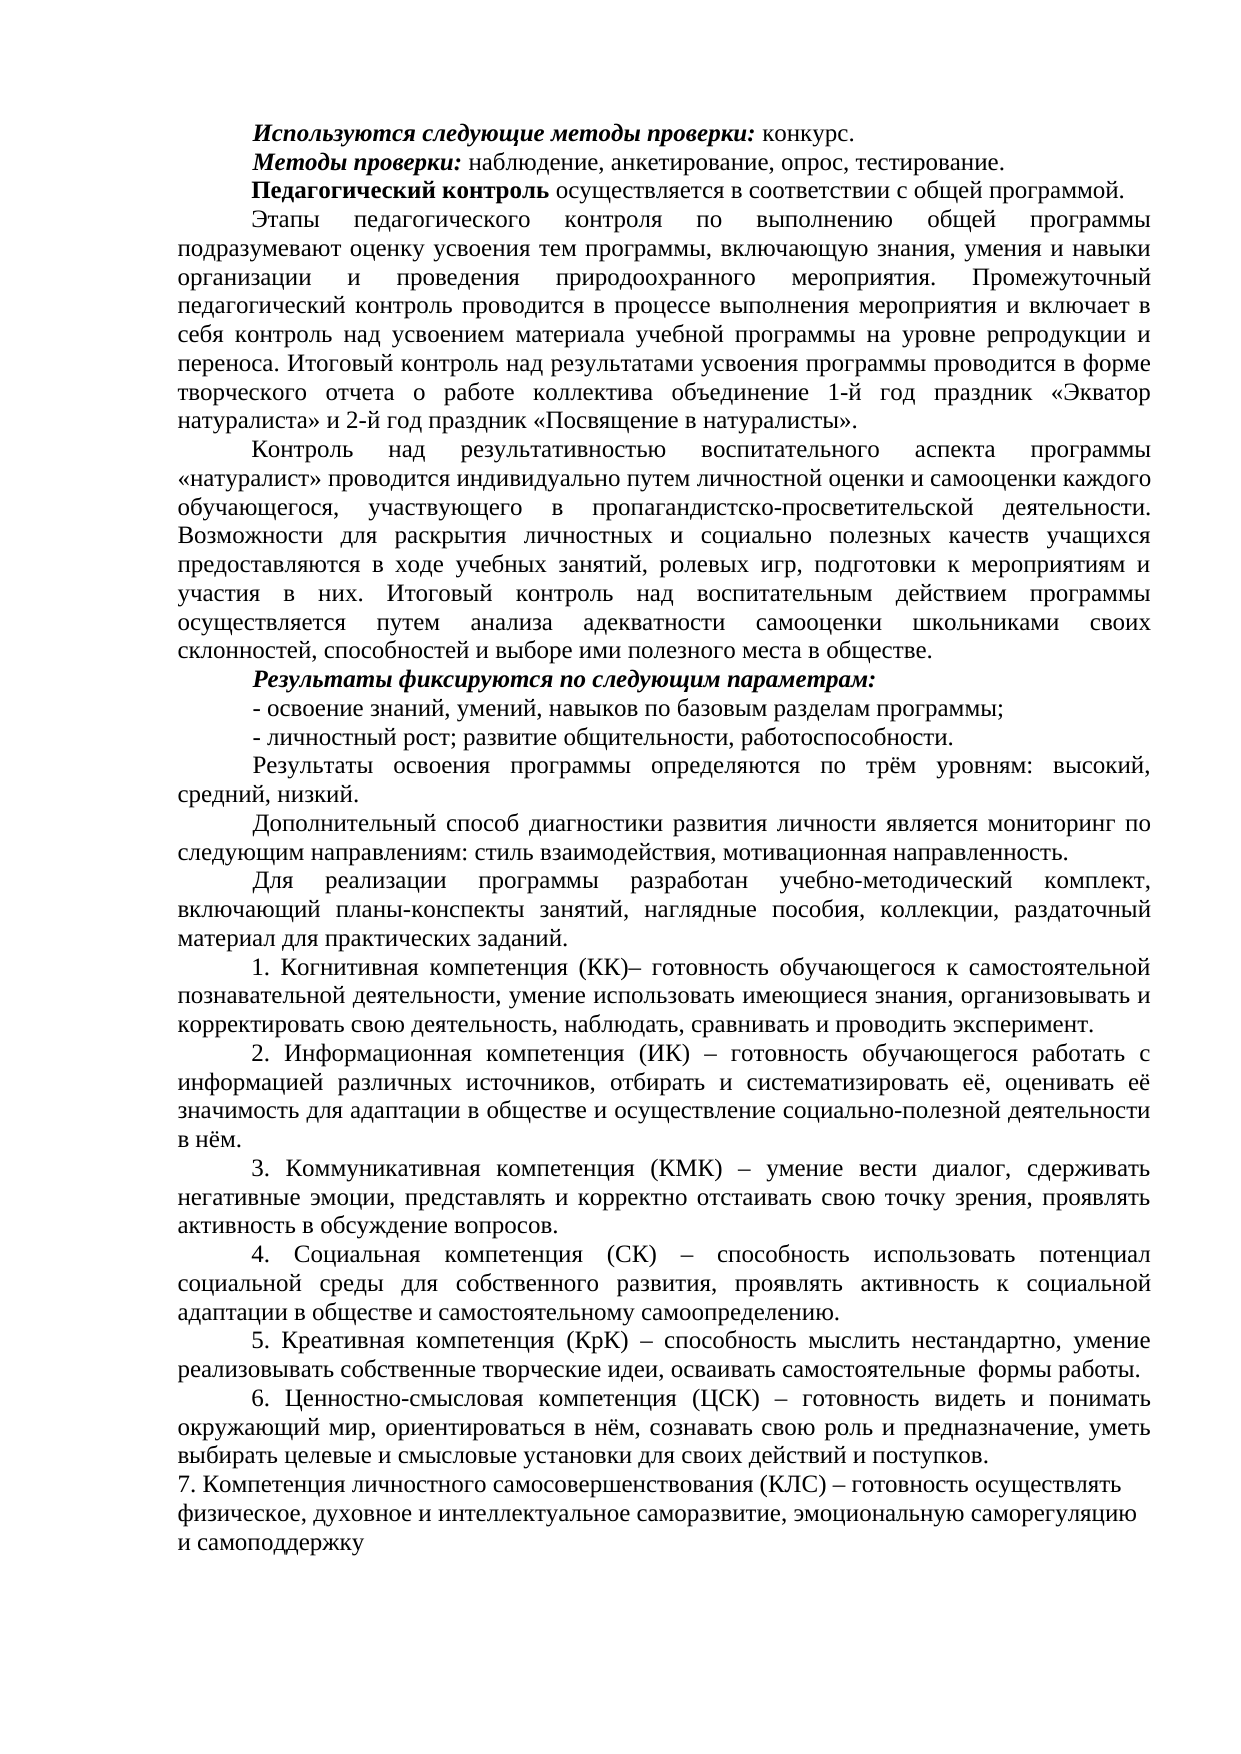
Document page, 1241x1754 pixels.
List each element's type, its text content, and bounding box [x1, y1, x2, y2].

text Контроль над результативностью воспитательного аспекта программы «натуралист» проводится индивидуально путем личностной оценки и самооценки каждого обучающегося, участвующего в пропагандистско-просветительской деятельности. Возможности для раскрытия личностных и социально полезных качеств учащихся предоставляются в ходе учебных занятий, ролевых игр, подготовки к мероприятиям и участия в них. Итоговый контроль над воспитательным действием программы осуществляется путем анализа адекватности самооценки школьниками своих склонностей, способностей и выборе ими полезного места в обществе. [177, 434, 1152, 664]
text Педагогический контроль осуществляется в соответствии с общей программой. [177, 176, 1152, 204]
text 2. Информационная компетенция (ИК) – готовность обучающегося работать с информацией различных источников, отбирать и систематизировать её, оценивать её значимость для адаптации в обществе и осуществление социально-полезной деятельности в нём. [177, 1038, 1152, 1153]
text - личностный рост; развитие общительности, работоспособности. [177, 722, 1152, 751]
text 7. Компетенция личностного самосовершенствования (КЛС) – готовность осуществлять физическое, духовное и интеллектуальное саморазвитие, эмоциональную саморегуляцию и самоподдержку [177, 1469, 1152, 1556]
text 4. Социальная компетенция (СК) – способность использовать потенциал социальной среды для собственного развития, проявлять активность к социальной адаптации в обществе и самостоятельному самоопределению. [177, 1239, 1152, 1326]
text Результаты фиксируются по следующим параметрам: [177, 664, 1152, 693]
text 5. Креативная компетенция (КрК) – способность мыслить нестандартно, умение реализовывать собственные творческие идеи, осваивать самостоятельные формы работы. [177, 1326, 1152, 1383]
text Используются следующие методы проверки: конкурс. [177, 118, 1152, 147]
text 1. Когнитивная компетенция (КК)– готовность обучающегося к самостоятельной познавательной деятельности, умение использовать имеющиеся знания, организовывать и корректировать свою деятельность, наблюдать, сравнивать и проводить эксперимент. [177, 952, 1152, 1038]
text Методы проверки: наблюдение, анкетирование, опрос, тестирование. [177, 147, 1152, 176]
text Для реализации программы разработан учебно-методический комплект, включающий планы-конспекты занятий, наглядные пособия, коллекции, раздаточный материал для практических заданий. [177, 866, 1152, 952]
text Результаты освоения программы определяются по трём уровням: высокий, средний, низкий. [177, 751, 1152, 808]
text 6. Ценностно-смысловая компетенция (ЦСК) – готовность видеть и понимать окружающий мир, ориентироваться в нём, сознавать свою роль и предназначение, уметь выбирать целевые и смысловые установки для своих действий и поступков. [177, 1383, 1152, 1469]
text - освоение знаний, умений, навыков по базовым разделам программы; [177, 693, 1152, 722]
text Этапы педагогического контроля по выполнению общей программы подразумевают оценку усвоения тем программы, включающую знания, умения и навыки организации и проведения природоохранного мероприятия. Промежуточный педагогический контроль проводится в процессе выполнения мероприятия и включает в себя контроль над усвоением материала учебной программы на уровне репродукции и переноса. Итоговый контроль над результатами усвоения программы проводится в форме творческого отчета о работе коллектива объединение 1-й год праздник «Экватор натуралиста» и 2-й год праздник «Посвящение в натуралисты». [177, 204, 1152, 434]
text Дополнительный способ диагностики развития личности является мониторинг по следующим направлениям: стиль взаимодействия, мотивационная направленность. [177, 808, 1152, 866]
text 3. Коммуникативная компетенция (КМК) – умение вести диалог, сдерживать негативные эмоции, представлять и корректно отстаивать свою точку зрения, проявлять активность в обсуждение вопросов. [177, 1153, 1152, 1239]
